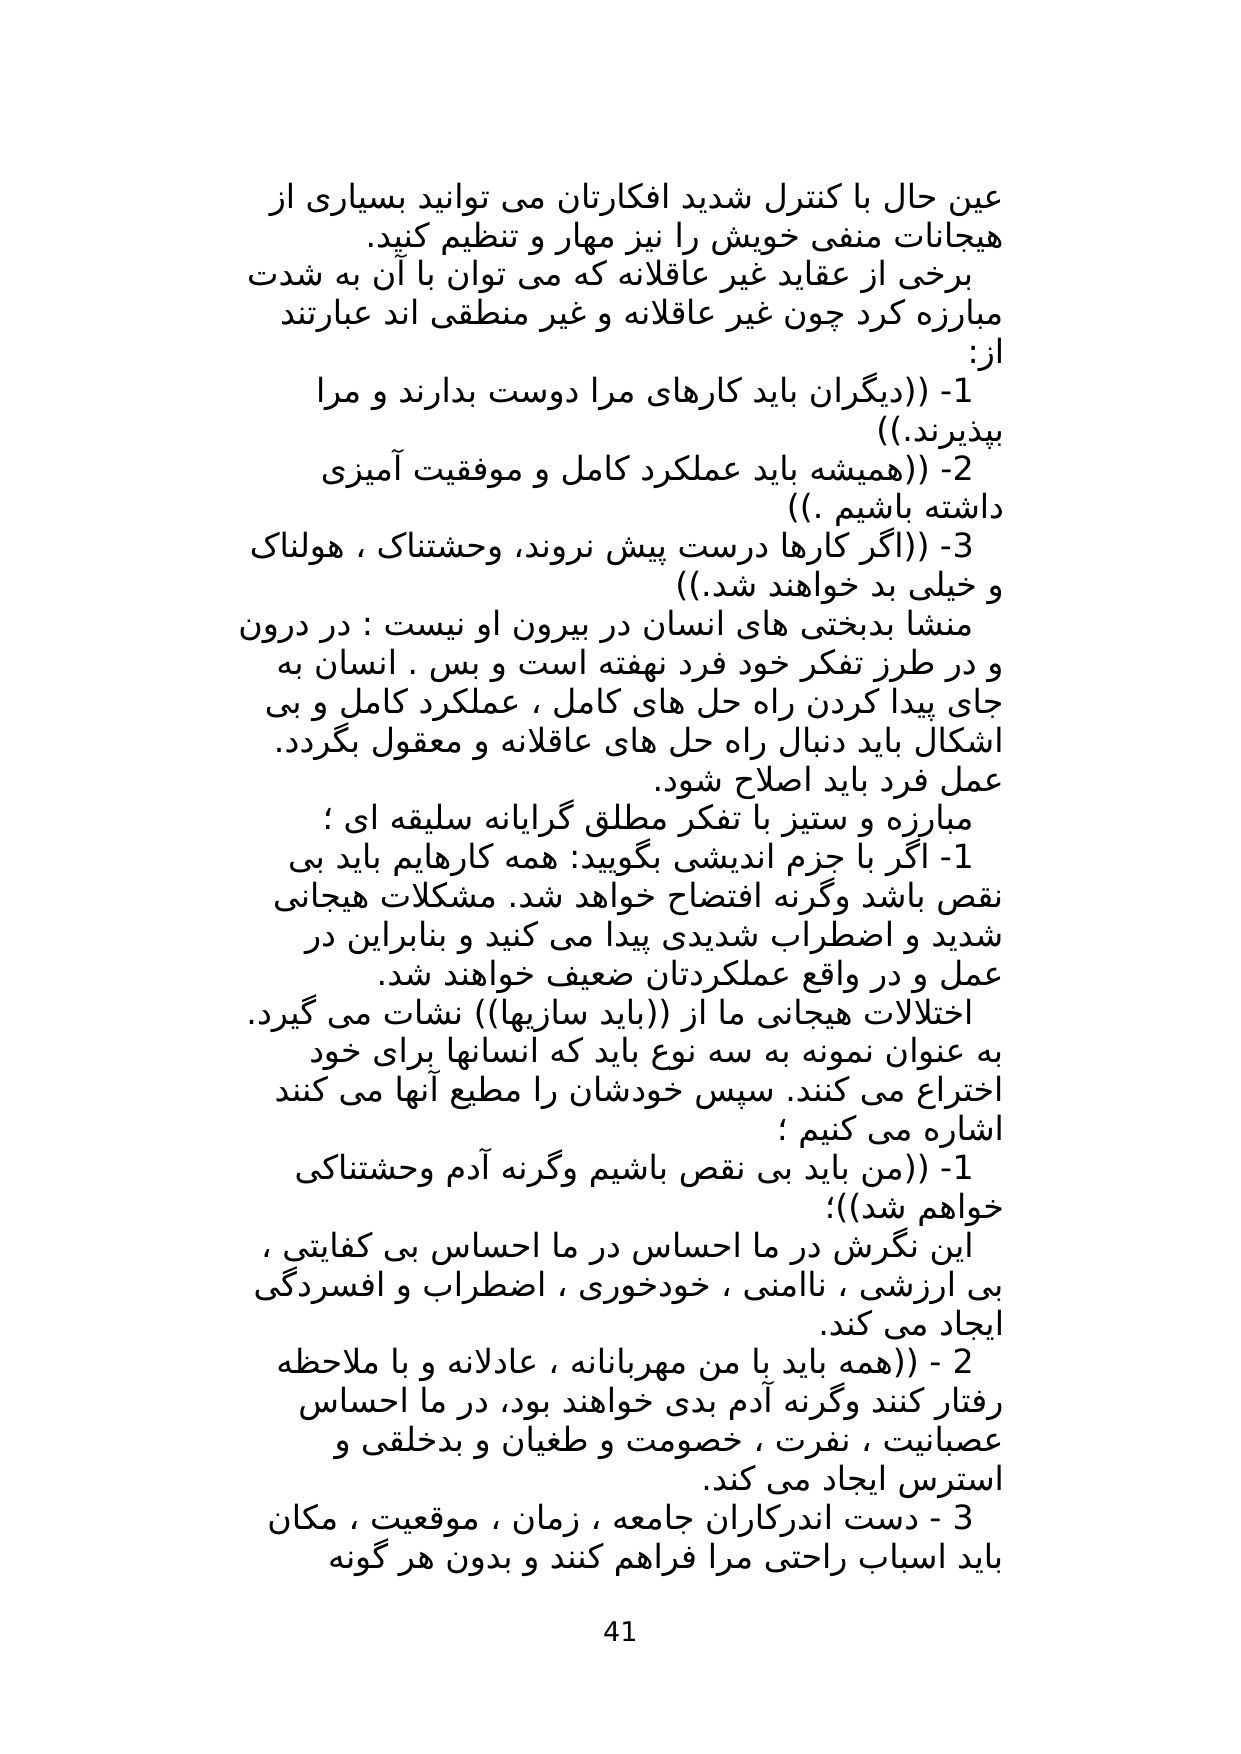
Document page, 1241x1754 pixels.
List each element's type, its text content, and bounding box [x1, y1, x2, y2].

text 2- ((همیشه باید عملکرد کامل و موفقیت آمیزی داشته باشیم .)) [236, 449, 1004, 527]
text 1- ((دیگران باید کارهای مرا دوست بدارند و مرا بپذیرند.)) [236, 371, 1004, 449]
text مبارزه و ستیز با تفکر مطلق گرایانه سلیقه ای ؛ [236, 799, 1004, 838]
text منشا بدبختی های انسان در بیرون او نیست : در درون و در طرز تفکر خود فرد نهفته است و بس . انسان به جای پیدا کردن راه حل های کامل ، عملکرد کامل و بی اشکال باید دنبال راه حل های عاقلانه و معقول بگردد. عمل فرد باید اصلاح شود. [236, 604, 1004, 799]
text برخی از عقاید غیر عاقلانه که می توان با آن به شدت مبارزه کرد چون غیر عاقلانه و غیر منطقی اند عبارتند از: [236, 255, 1004, 371]
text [236, 177, 1004, 255]
text این نگرش در ما احساس در ما احساس بی کفایتی ، بی ارزشی ، ناامنی ، خودخوری ، اضطراب و افسردگی ایجاد می کند. [236, 1226, 1004, 1343]
text اختلالات هیجانی ما از ((باید سازیها)) نشات می گیرد. به عنوان نمونه به سه نوع باید که انسانها برای خود اختراع می کنند. سپس خودشان را مطیع آنها می کنند اشاره می کنیم ؛ [236, 993, 1004, 1148]
text 2 - ((همه باید با من مهربانانه ، عادلانه و با ملاحظه رفتار کنند وگرنه آدم بدی خواهند بود، در ما احساس عصبانیت ، نفرت ، خصومت و طغیان و بدخلقی و استرس ایجاد می کند. [236, 1343, 1004, 1498]
text 1- اگر با جزم اندیشی بگویید: همه کارهایم باید بی نقص باشد وگرنه افتضاح خواهد شد. مشکلات هیجانی شدید و اضطراب شدیدی پیدا می کنید و بنابراین در عمل و در واقع عملکردتان ضعیف خواهند شد. [236, 838, 1004, 993]
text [236, 1498, 1004, 1576]
text 3- ((اگر کارها درست پیش نروند، وحشتناک ، هولناک و خیلی بد خواهند شد.)) [236, 527, 1004, 604]
text 1- ((من باید بی نقص باشیم وگرنه آدم وحشتناکی خواهم شد))؛ [236, 1148, 1004, 1226]
